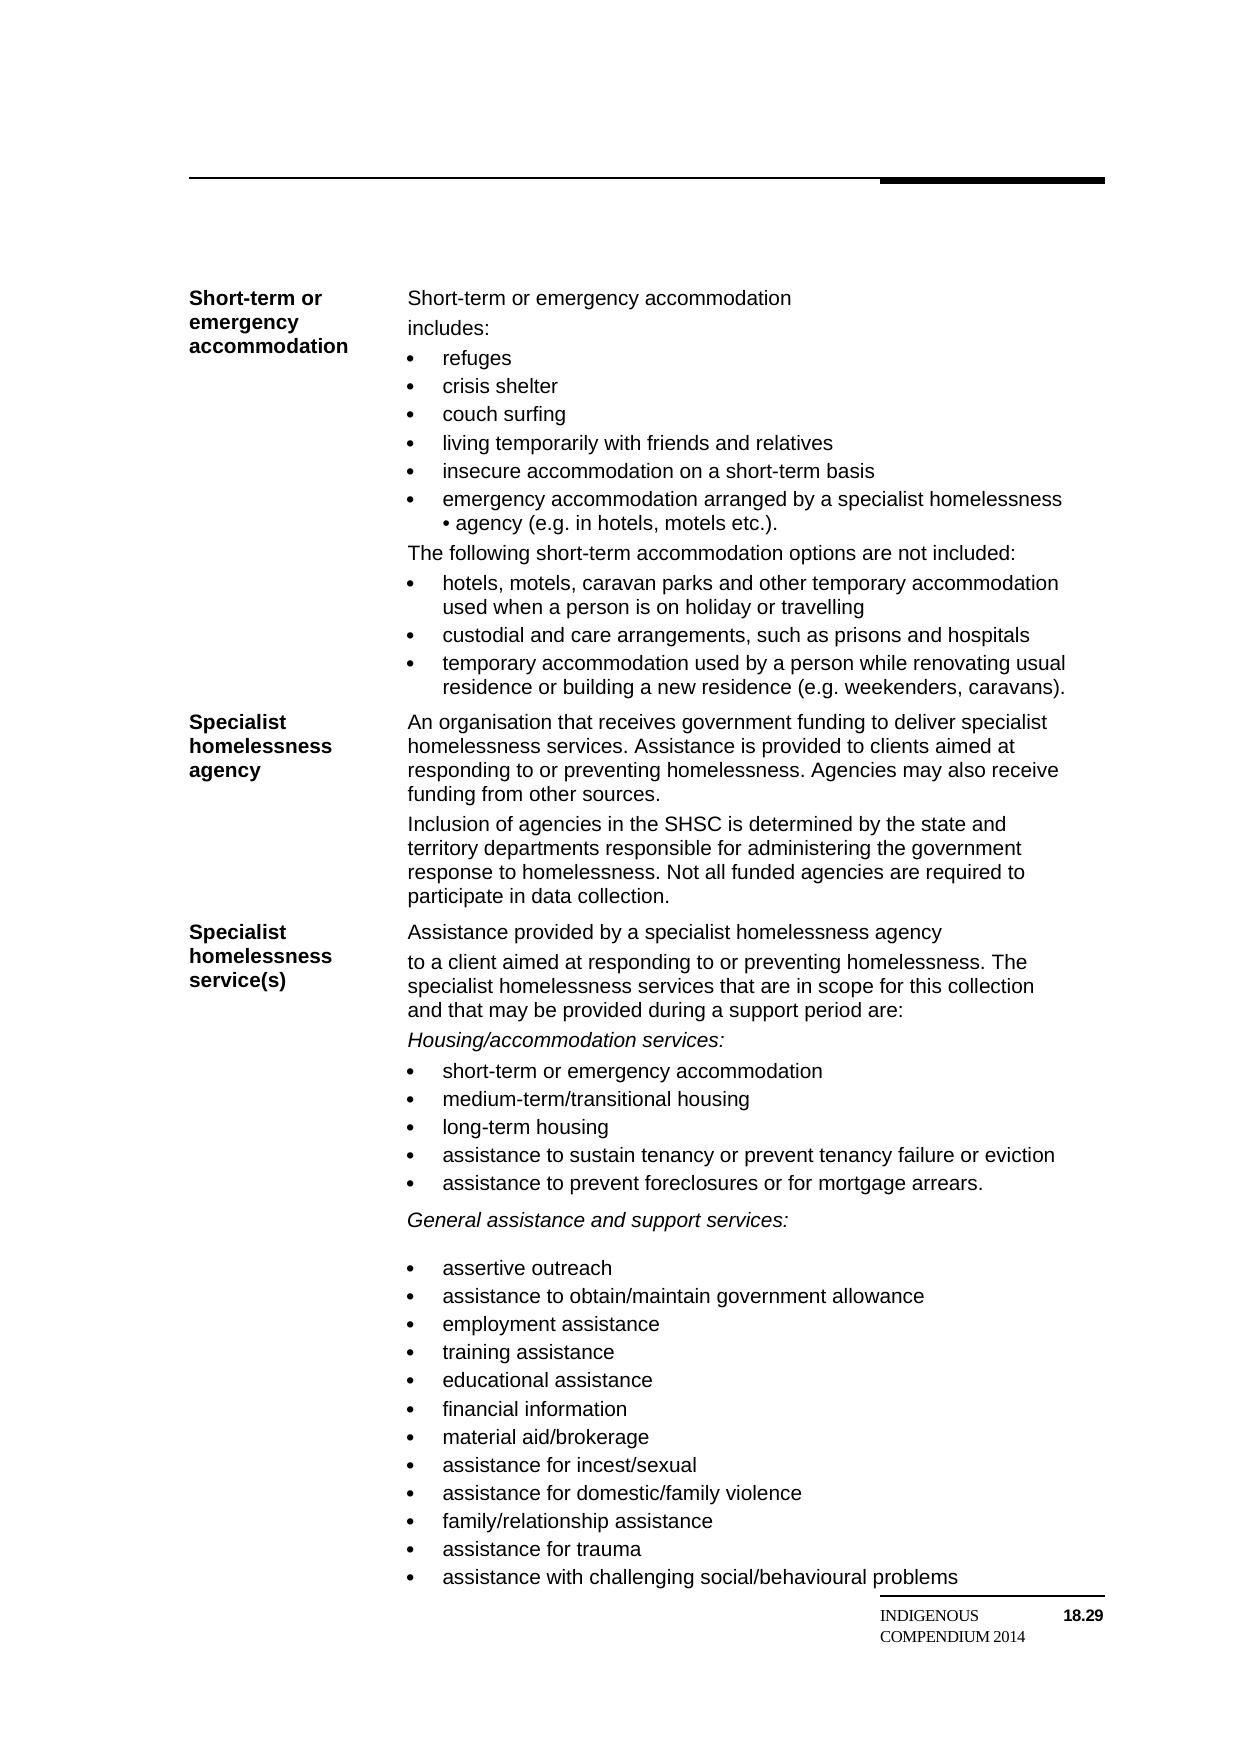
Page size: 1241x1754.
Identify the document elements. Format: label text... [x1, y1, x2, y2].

table_header Short-term or emergency accommodation [178, 279, 396, 703]
table_cell An organisation that receives government funding to deliver specialist homelessness services. Assistance is provided to clients aimed at responding to or preventing homelessness. Agencies may also receive funding from other sources. Inclusion of agencies in the SHSC is determined by the state and territory departments responsible for administering the government response to homelessness. Not all funded agencies are required to participate in data collection. [396, 703, 1093, 914]
table_cell Specialist homelessness agency [178, 703, 396, 914]
table_header Short-term or emergency accommodation includes: refuges crisis shelter couch surfing living temporarily with friends and relatives insecure accommodation on a short-term basis emergency accommodation arranged by a specialist homelessness • agency (e.g. in hotels, motels etc.). The following short-term accommodation options are not included: hotels, motels, caravan parks and other temporary accommodation used when a person is on holiday or travelling custodial and care arrangements, such as prisons and hospitals temporary accommodation used by a person while renovating usual residence or building a new residence (e.g. weekenders, caravans). [396, 279, 1093, 703]
table_cell Specialist homelessness service(s) [178, 914, 396, 1593]
